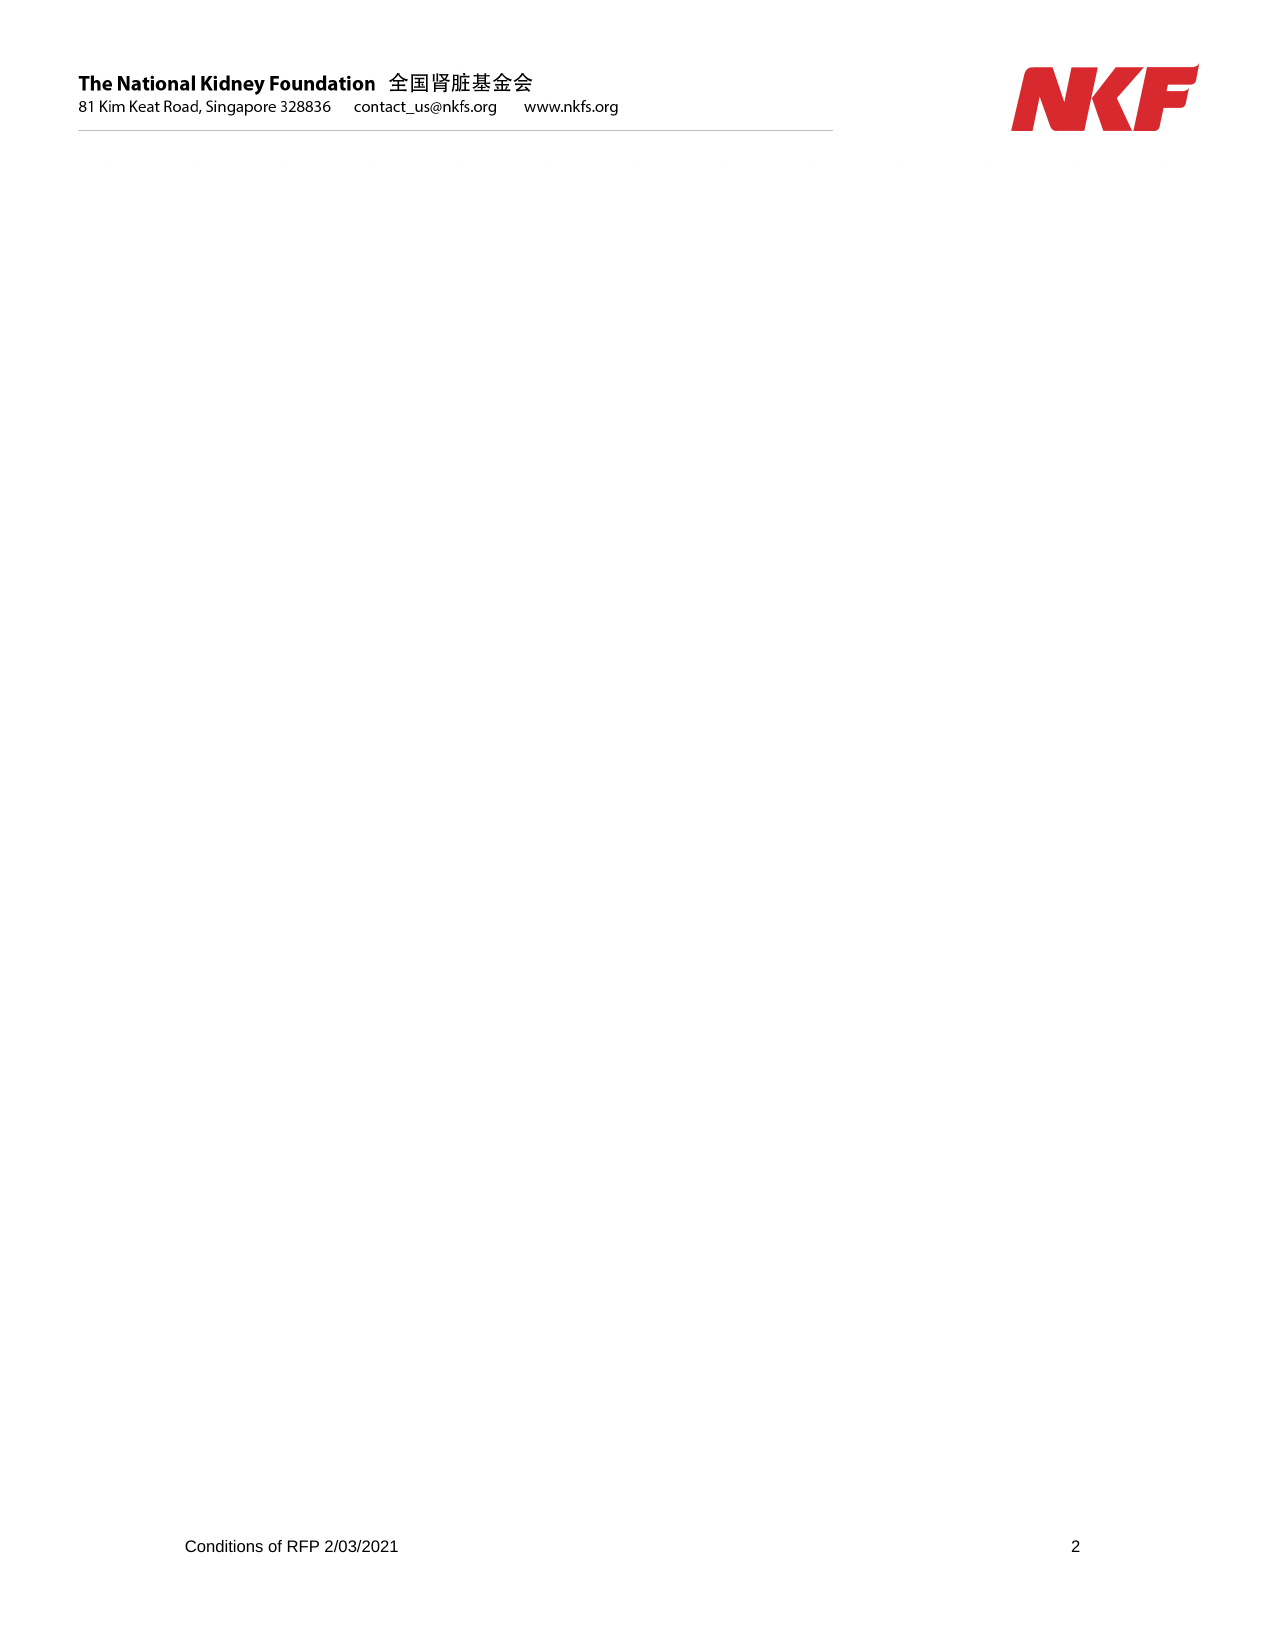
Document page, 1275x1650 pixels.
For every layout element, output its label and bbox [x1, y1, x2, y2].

picture [21, 3, 1254, 163]
